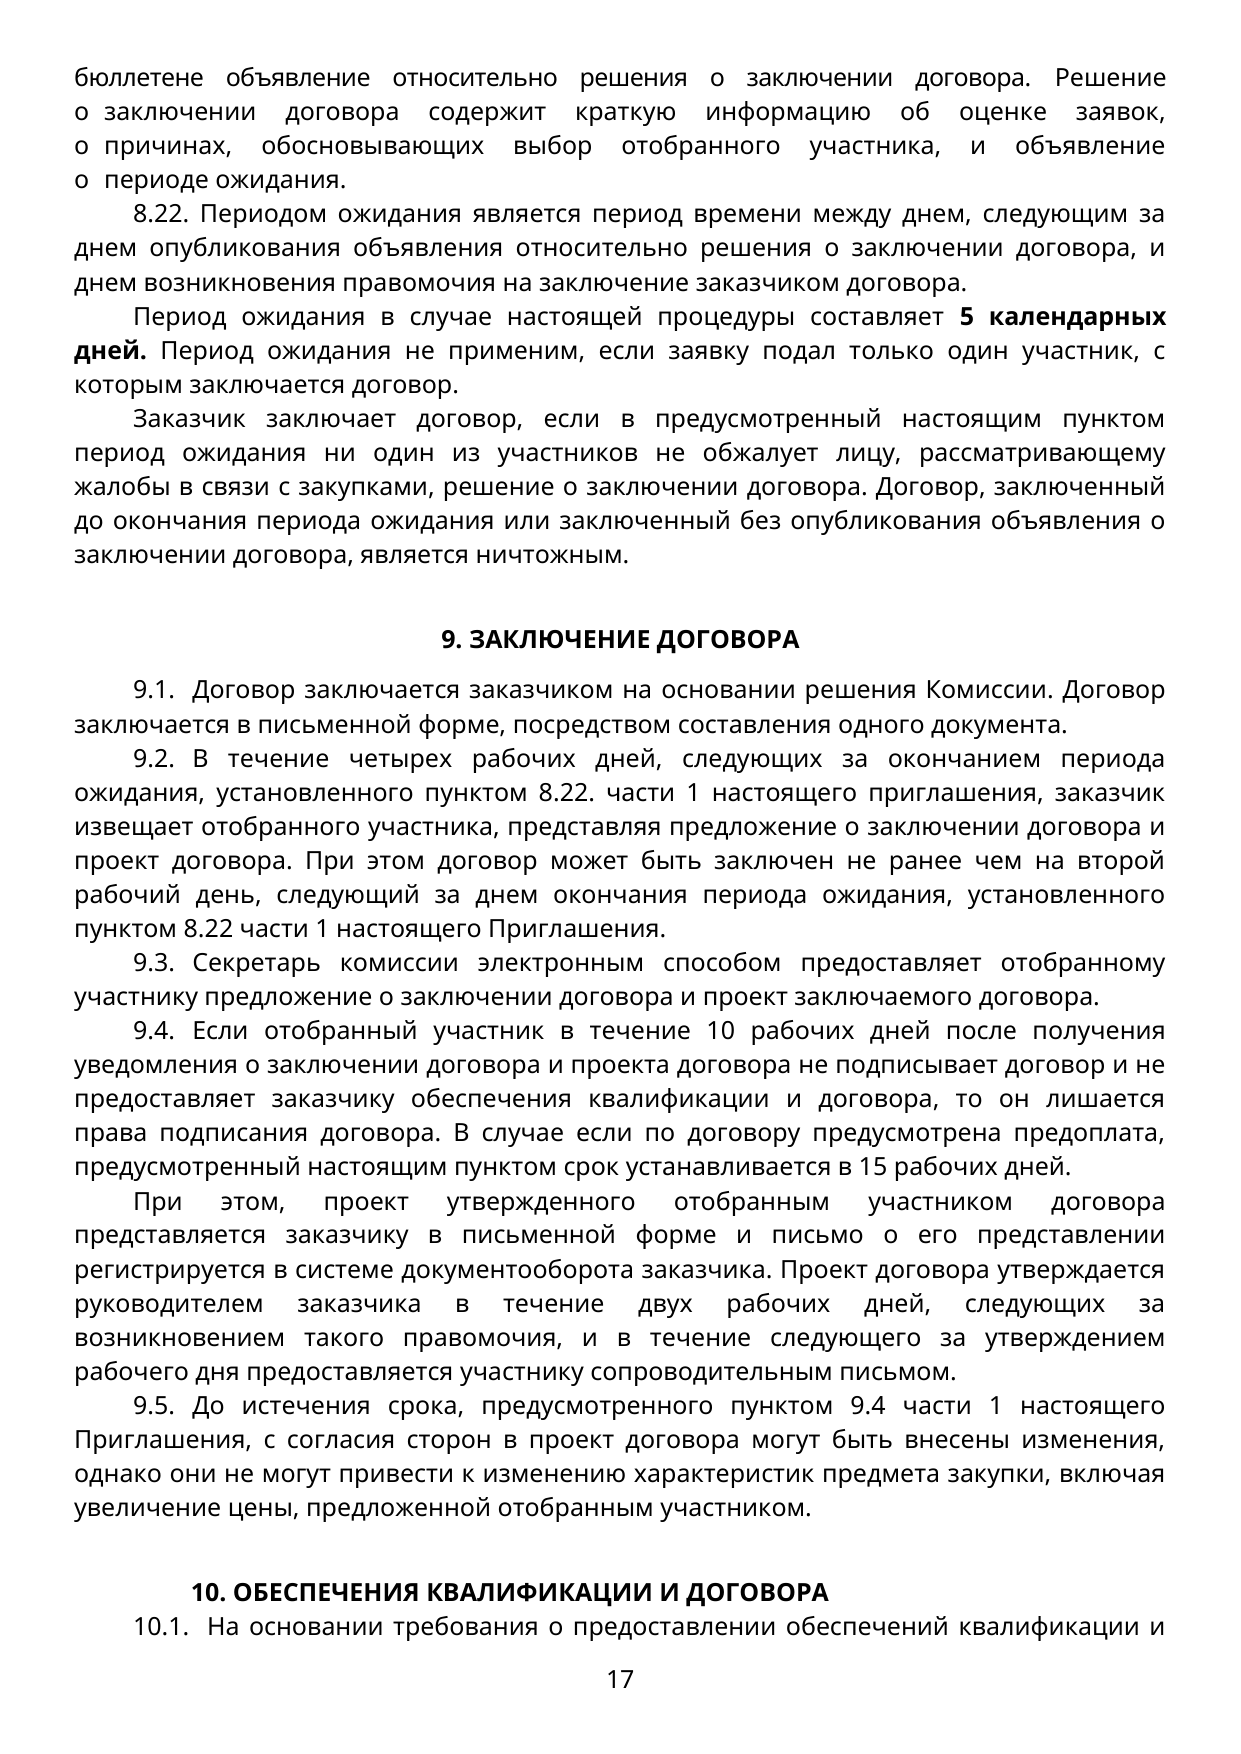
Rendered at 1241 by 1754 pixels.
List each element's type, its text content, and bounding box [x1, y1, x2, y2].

text 8.22. Периодом ожидания является период времени между днем, следующим за днем опубликования объявления относительно решения о заключении договора, и днем возникновения правомочия на заключение заказчиком договора. [74, 196, 1166, 298]
text 9.3. Секретарь комиссии электронным способом предоставляет отобранному участнику предложение о заключении договора и проект заключаемого договора. [74, 945, 1166, 1013]
text 9.4. Если отобранный участник в течение 10 рабочих дней после получения уведомления о заключении договора и проекта договора не подписывает договор и не предоставляет заказчику обеспечения квалификации и договора, то он лишается права подписания договора. В случае если по договору предусмотрена предоплата, предусмотренный настоящим пунктом срок устанавливается в 15 рабочих дней. [74, 1013, 1166, 1183]
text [74, 59, 1166, 196]
text 9. ЗАКЛЮЧЕНИЕ ДОГОВОРА [74, 621, 1166, 656]
text Период ожидания в случае настоящей процедуры составляет 5 календарных дней. Период ожидания не применим, если заявку подал только один участник, с которым заключается договор. [74, 298, 1166, 400]
text Заказчик заключает договор, если в предусмотренный настоящим пунктом период ожидания ни один из участников не обжалует лицу, рассматривающему жалобы в связи с закупками, решение о заключении договора. Договор, заключенный до окончания периода ожидания или заключенный без опубликования объявления о заключении договора, является ничтожным. [74, 400, 1166, 571]
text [74, 1608, 1166, 1643]
text 9.5. До истечения срока, предусмотренного пунктом 9.4 части 1 настоящего Приглашения, с согласия сторон в проект договора могут быть внесены изменения, однако они не могут привести к изменению характеристик предмета закупки, включая увеличение цены, предложенной отобранным участником. [74, 1387, 1166, 1524]
text 10. ОБЕСПЕЧЕНИЯ КВАЛИФИКАЦИИ И ДОГОВОРА [74, 1574, 1166, 1608]
text 9.2. В течение четырех рабочих дней, следующих за окончанием периода ожидания, установленного пунктом 8.22. части 1 настоящего приглашения, заказчик извещает отобранного участника, представляя предложение о заключении договора и проект договора. При этом договор может быть заключен не ранее чем на второй рабочий день, следующий за днем окончания периода ожидания, установленного пунктом 8.22 части 1 настоящего Приглашения. [74, 740, 1166, 945]
text При этом, проект утвержденного отобранным участником договора представляется заказчику в письменной форме и письмо о его представлении регистрируется в системе документооборота заказчика. Проект договора утверждается руководителем заказчика в течение двух рабочих дней, следующих за возникновением такого правомочия, и в течение следующего за утверждением рабочего дня предоставляется участнику сопроводительным письмом. [74, 1183, 1166, 1387]
text 9.1. Договор заключается заказчиком на основании решения Комиссии. Договор заключается в письменной форме, посредством составления одного документа. [74, 672, 1166, 740]
